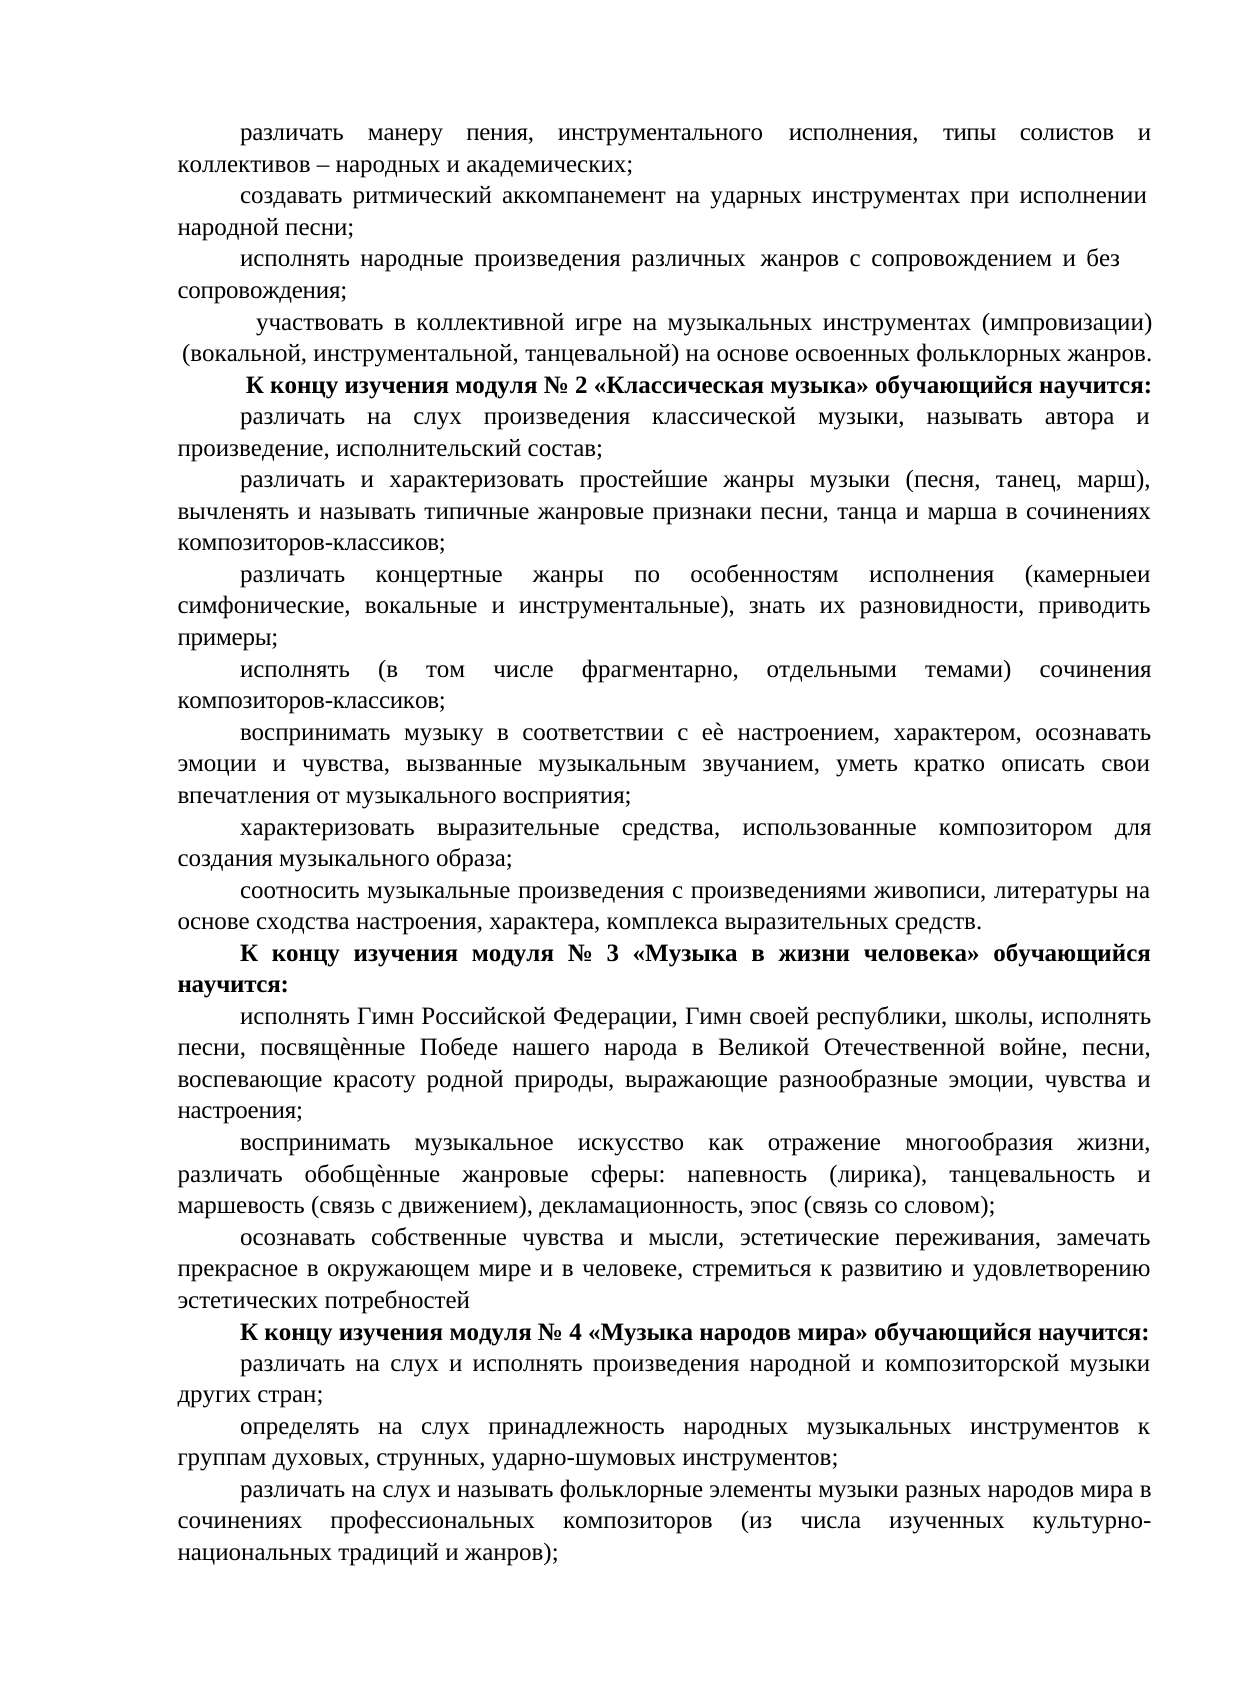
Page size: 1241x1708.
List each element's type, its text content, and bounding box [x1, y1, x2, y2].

text различать на слух произведения классической музыки, называть автора и произведение, исполнительский состав; [177, 401, 1151, 462]
text осознавать собственные чувства и мысли, эстетические переживания, замечать прекрасное в окружающем мире и в человеке, стремиться к развитию и удовлетворению эстетических потребностей [177, 1222, 1151, 1314]
subtitle К концу изучения модуля № 4 «Музыка народов мира» обучающийся научится: [240, 1317, 1163, 1345]
text различать и характеризовать простейшие жанры музыки (песня, танец, марш), вычленять и называть типичные жанровые признаки песни, танца и марша в сочинениях композиторов-классиков; [177, 464, 1152, 556]
text различать на слух и называть фольклорные элементы музыки разных народов мира в сочинениях профессиональных композиторов (из числа изученных культурно- национальных традиций и жанров); [177, 1474, 1152, 1566]
text характеризовать выразительные средства, использованные композитором для создания музыкального образа; [177, 812, 1152, 872]
text различать манеру пения, инструментального исполнения, типы солистов и коллективов – народных и академических; [177, 117, 1151, 177]
subtitle К концу изучения модуля № 3 «Музыка в жизни человека» обучающийся научится: [177, 938, 1152, 998]
text определять на слух принадлежность народных музыкальных инструментов к группам духовых, струнных, ударно-шумовых инструментов; [177, 1411, 1151, 1471]
text исполнять народные произведения различных жанров с сопровождением и без сопровождения; [177, 243, 1132, 304]
text создавать ритмический аккомпанемент на ударных инструментах при исполнении народной песни; [177, 180, 1163, 241]
text исполнять Гимн Российской Федерации, Гимн своей республики, школы, исполнять песни, посвящѐнные Победе нашего народа в Великой Отечественной войне, песни, воспевающие красоту родной природы, выражающие разнообразные эмоции, чувства и настроения; [177, 1001, 1152, 1124]
text различать на слух и исполнять произведения народной и композиторской музыки других стран; [177, 1348, 1151, 1408]
text различать концертные жанры по особенностям исполнения (камерныеи симфонические, вокальные и инструментальные), знать их разновидности, приводить примеры; [177, 559, 1151, 651]
text воспринимать музыкальное искусство как отражение многообразия жизни, различать обобщѐнные жанровые сферы: напевность (лирика), танцевальность и маршевость (связь с движением), декламационность, эпос (связь со словом); [177, 1127, 1151, 1219]
text воспринимать музыку в соответствии с еѐ настроением, характером, осознавать эмоции и чувства, вызванные музыкальным звучанием, уметь кратко описать свои впечатления от музыкального восприятия; [177, 717, 1151, 809]
text участвовать в коллективной игре на музыкальных инструментах (импровизации) (вокальной, инструментальной, танцевальной) на основе освоенных фольклорных жанров. К концу изучения модуля № 2 «Классическая музыка» обучающийся научится: [177, 307, 1152, 398]
text соотносить музыкальные произведения с произведениями живописи, литературы на основе сходства настроения, характера, комплекса выразительных средств. [177, 875, 1151, 935]
text исполнять (в том числе фрагментарно, отдельными темами) сочинения композиторов-классиков; [177, 654, 1152, 714]
